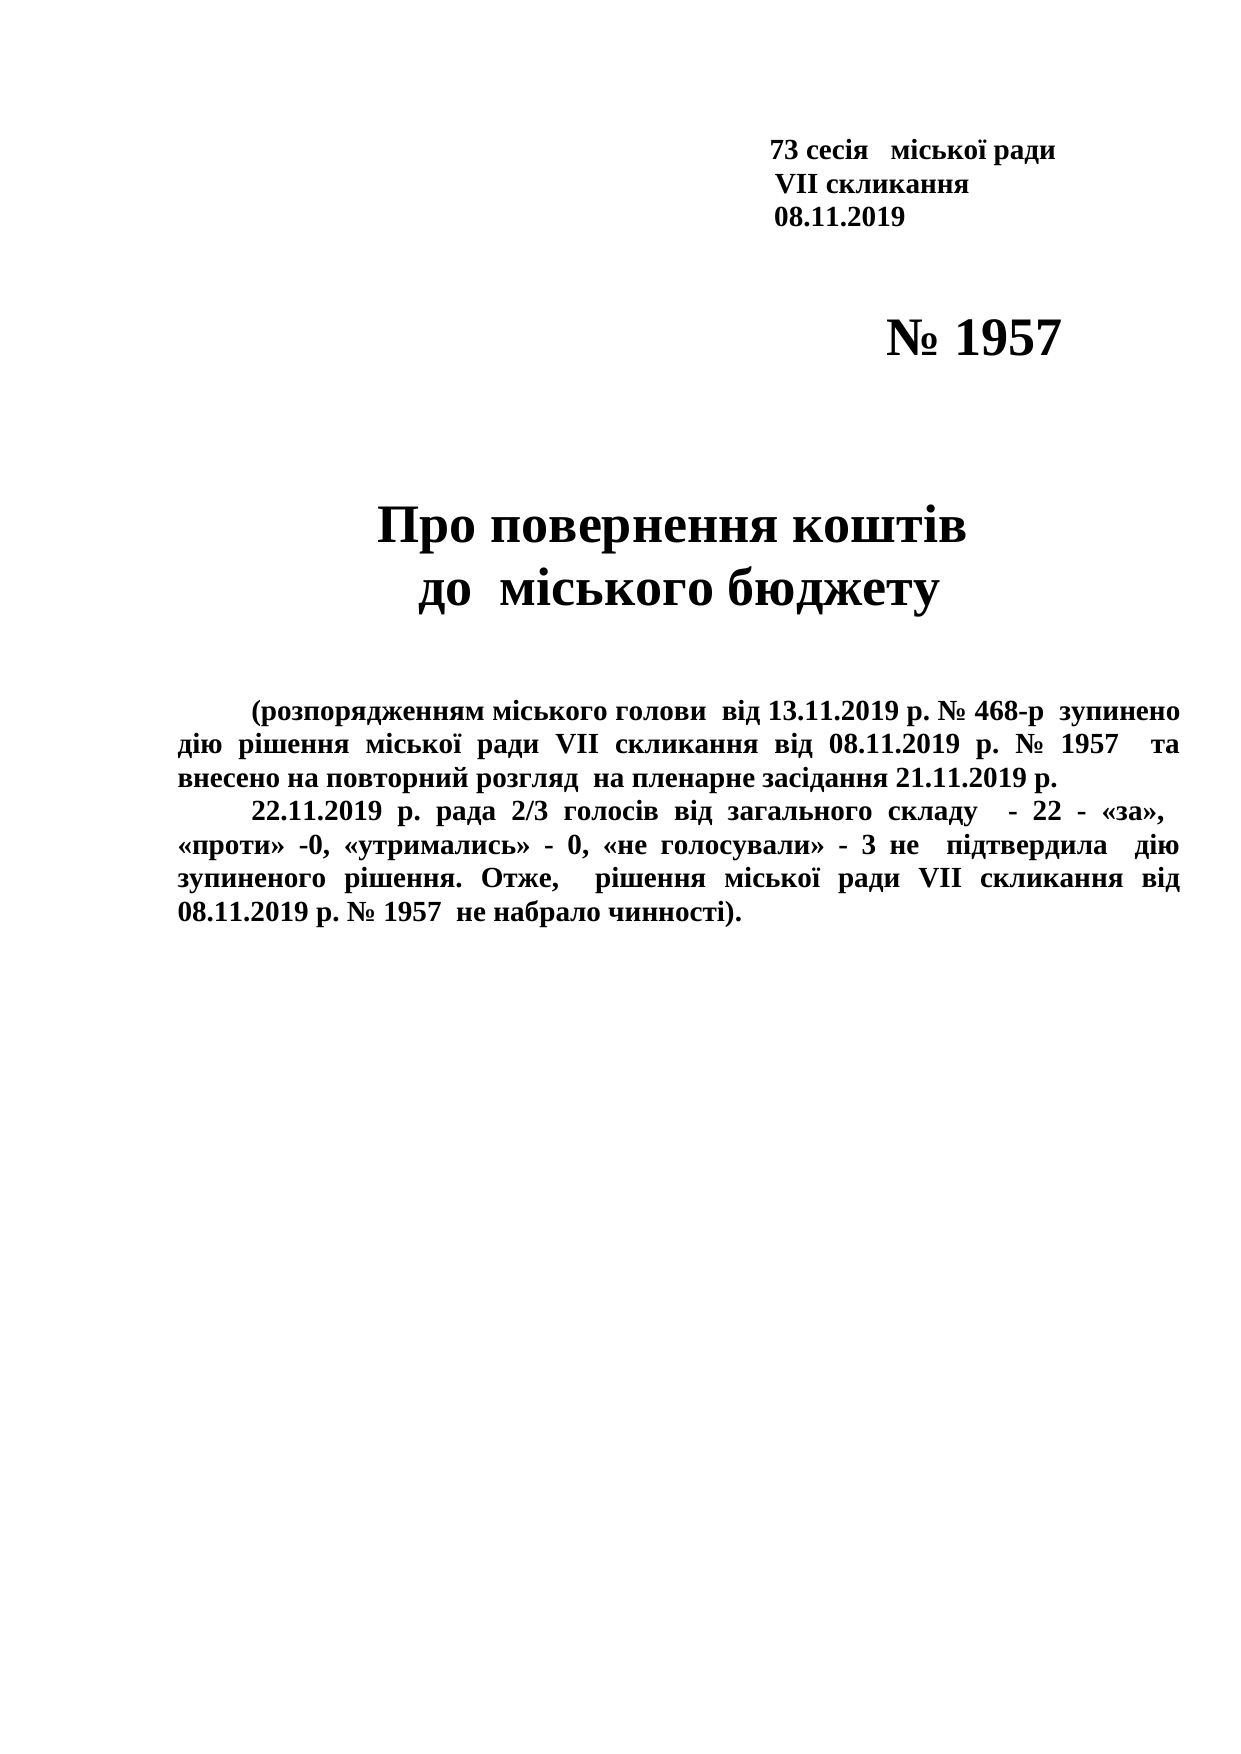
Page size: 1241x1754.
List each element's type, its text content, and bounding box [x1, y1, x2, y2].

text 08.11.2019 [177, 199, 1181, 233]
text 73 сесія міської ради [177, 132, 1181, 166]
text № 1957 [177, 305, 1181, 368]
text Про повернення коштів до міського бюджету [177, 492, 1181, 617]
text 22.11.2019 р. рада 2/3 голосів від загального складу - 22 - «за», «проти» -0, «утримались» - 0, «не голосували» - 3 не підтвердила дію зупиненого рішення. Отже, рішення міської ради VІІ скликання від 08.11.2019 р. № 1957 не набрало чинності). [177, 793, 1181, 927]
text (розпорядженням міського голови від 13.11.2019 р. № 468-р зупинено дію рішення міської ради VІІ скликання від 08.11.2019 р. № 1957 та внесено на повторний розгляд на пленарне засідання 21.11.2019 р. [177, 693, 1181, 793]
text VІІ скликання [402, 166, 1181, 199]
